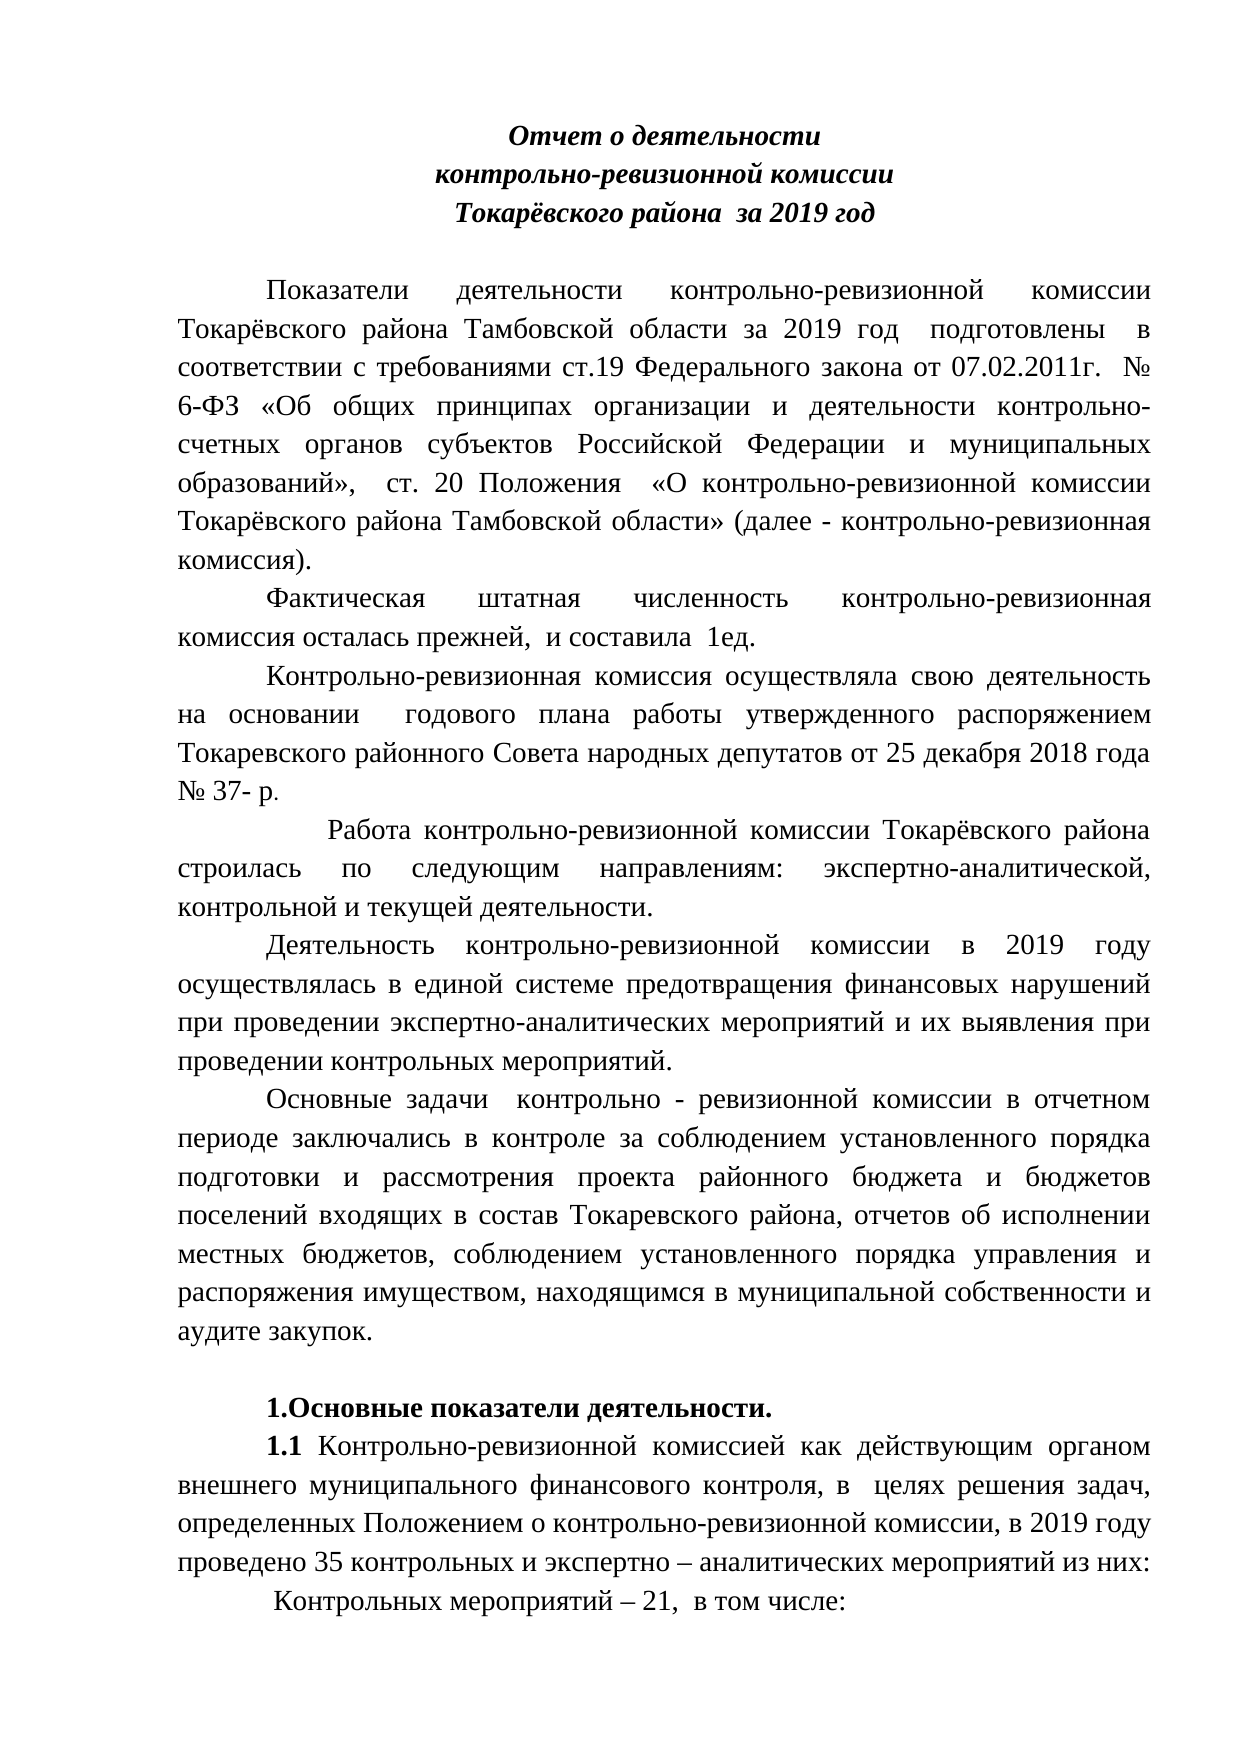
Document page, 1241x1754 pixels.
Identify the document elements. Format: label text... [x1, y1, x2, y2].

text Токарёвского района за 2019 год [177, 195, 1152, 229]
text Фактическая штатная численность контрольно-ревизионная комиссия осталась прежней, и составила 1ед. [177, 581, 1152, 653]
list Основные задачи контрольно - ревизионной комиссии в отчетном периоде заключались в контроле за соблюдением установленного порядка подготовки и рассмотрения проекта районного бюджета и бюджетов поселений входящих в состав Токаревского района, отчетов об исполнении местных бюджетов, соблюдением установленного порядка управления и распоряжения имуществом, находящимся в муниципальной собственности и аудите закупок. [177, 1082, 1152, 1346]
text Отчет о деятельности [177, 118, 1152, 152]
list Работа контрольно-ревизионной комиссии Токарёвского района строилась по следующим направлениям: экспертно-аналитической, контрольной и текущей деятельности. [177, 812, 1152, 922]
list Деятельность контрольно-ревизионной комиссии в 2019 году осуществлялась в единой системе предотвращения финансовых нарушений при проведении экспертно-аналитических мероприятий и их выявления при проведении контрольных мероприятий. [177, 927, 1152, 1077]
list 1.1 Контрольно-ревизионной комиссией как действующим органом внешнего муниципального финансового контроля, в целях решения задач, определенных Положением о контрольно-ревизионной комиссии, в 2019 году проведено 35 контрольных и экспертно – аналитических мероприятий из них: [177, 1428, 1152, 1578]
list 1.Основные показатели деятельности. [177, 1390, 1152, 1423]
list Показатели деятельности контрольно-ревизионной комиссии Токарёвского района Тамбовской области за 2019 год подготовлены в соответствии с требованиями ст.19 Федерального закона от 07.02.2011г. № 6-ФЗ «Об общих принципах организации и деятельности контрольно-счетных органов субъектов Российской Федерации и муниципальных образований», ст. 20 Положения «О контрольно-ревизионной комиссии Токарёвского района Тамбовской области» (далее - контрольно-ревизионная комиссия). [177, 272, 1152, 576]
list Контрольных мероприятий – 21, в том числе: [177, 1583, 1152, 1616]
text Контрольно-ревизионная комиссия осуществляла свою деятельность на основании годового плана работы утвержденного распоряжением Токаревского районного Совета народных депутатов от 25 декабря 2018 года № 37- р. [177, 658, 1152, 807]
text контрольно-ревизионной комиссии [177, 157, 1152, 190]
